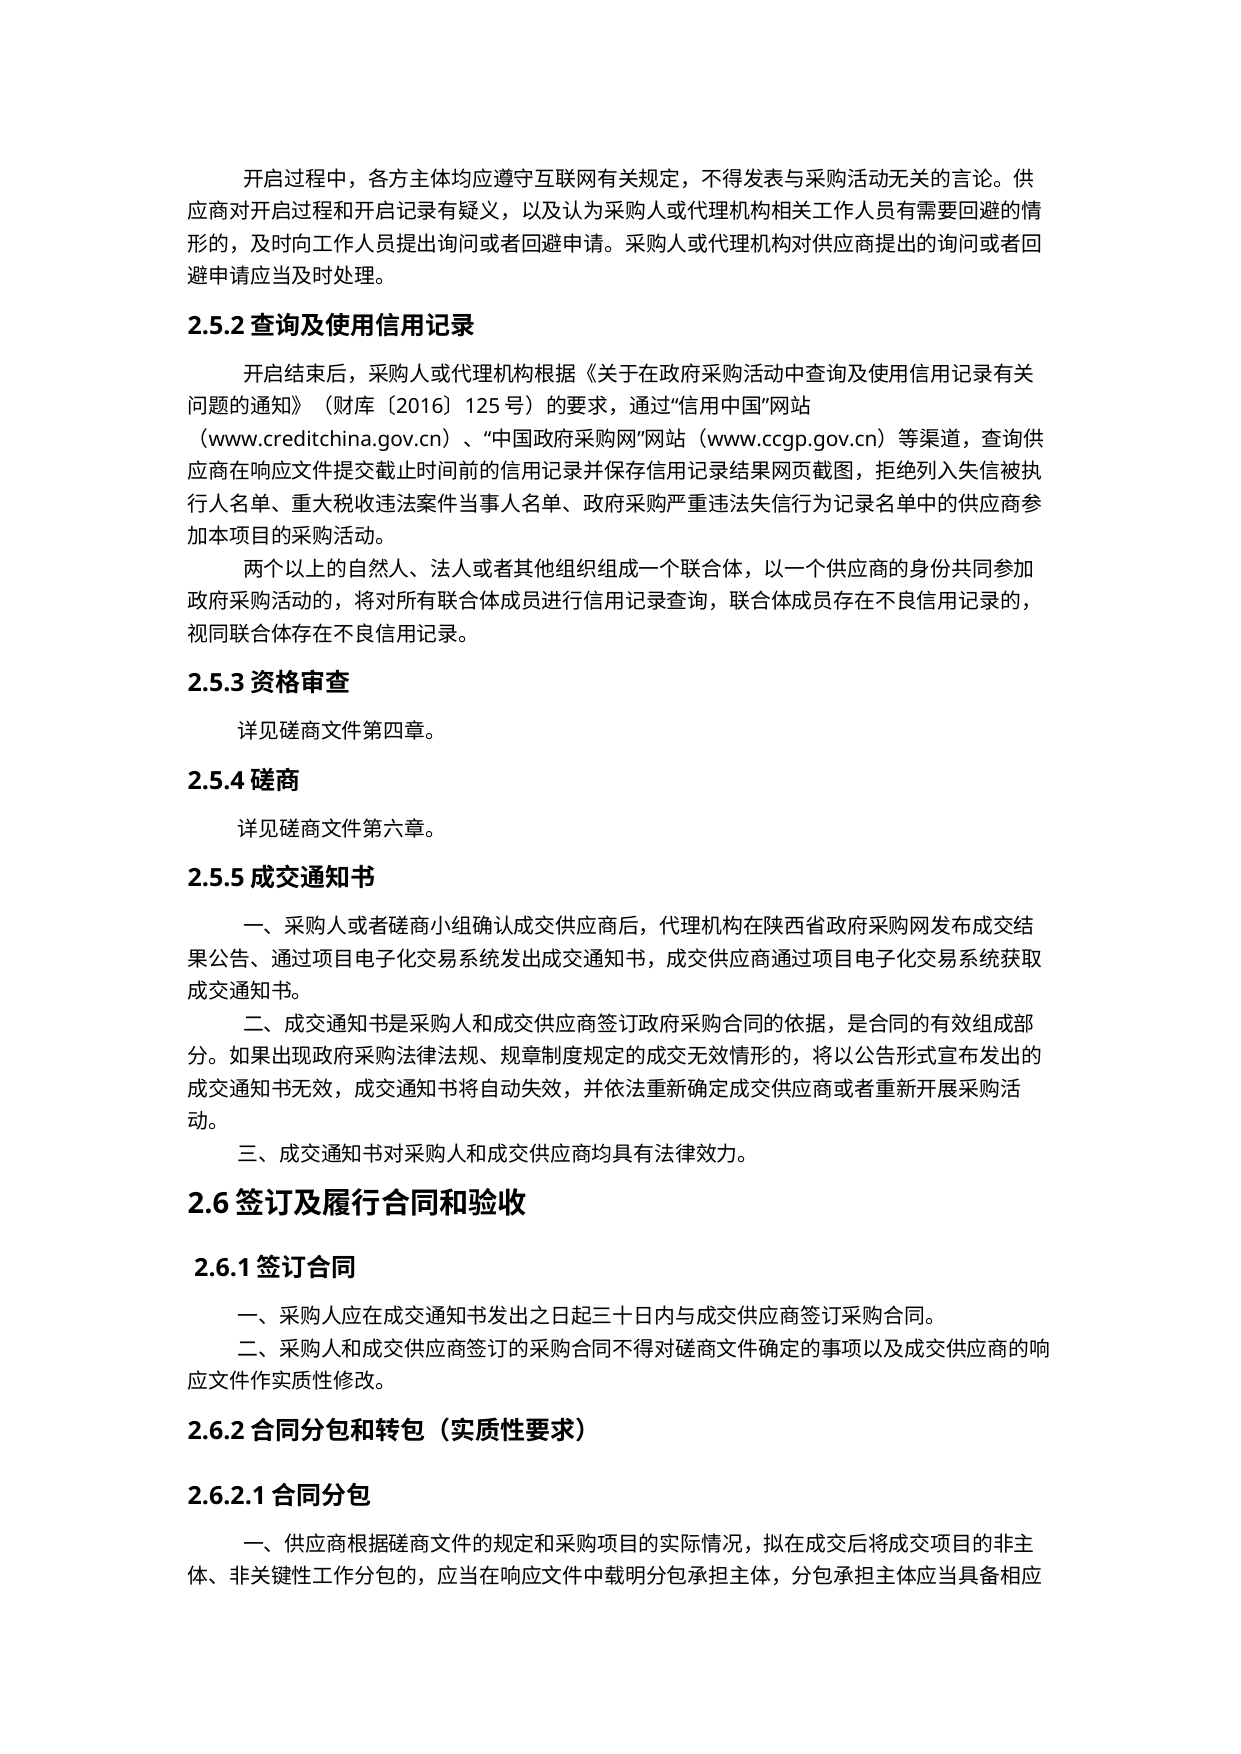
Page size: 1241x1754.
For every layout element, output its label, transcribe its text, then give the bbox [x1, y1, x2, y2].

text 一、采购人应在成交通知书发出之日起三十日内与成交供应商签订采购合同。 [187, 1299, 1053, 1332]
text 2.5.5成交通知书 [187, 844, 1053, 909]
text 2.5.2查询及使用信用记录 [187, 292, 1053, 357]
text 2.6.1签订合同 [187, 1234, 1053, 1299]
text 2.5.4磋商 [187, 747, 1053, 812]
text 2.5.3资格审查 [187, 649, 1053, 714]
text 开启过程中，各方主体均应遵守互联网有关规定，不得发表与采购活动无关的言论。供应商对开启过程和开启记录有疑义，以及认为采购人或代理机构相关工作人员有需要回避的情形的，及时向工作人员提出询问或者回避申请。采购人或代理机构对供应商提出的询问或者回避申请应当及时处理。 [187, 162, 1053, 292]
text 详见磋商文件第六章。 [187, 812, 1053, 844]
text 二、成交通知书是采购人和成交供应商签订政府采购合同的依据，是合同的有效组成部分。如果出现政府采购法律法规、规章制度规定的成交无效情形的，将以公告形式宣布发出的成交通知书无效，成交通知书将自动失效，并依法重新确定成交供应商或者重新开展采购活动。 [187, 1007, 1053, 1137]
text 二、采购人和成交供应商签订的采购合同不得对磋商文件确定的事项以及成交供应商的响应文件作实质性修改。 [187, 1332, 1053, 1397]
text 三、成交通知书对采购人和成交供应商均具有法律效力。 [187, 1137, 1053, 1169]
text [187, 1527, 1053, 1592]
text 2.6签订及履行合同和验收 [187, 1169, 1053, 1234]
text 开启结束后，采购人或代理机构根据《关于在政府采购活动中查询及使用信用记录有关问题的通知》（财库〔2016〕125号）的要求，通过“信用中国”网站（www.creditchina.gov.cn）、“中国政府采购网”网站（www.ccgp.gov.cn）等渠道，查询供应商在响应文件提交截止时间前的信用记录并保存信用记录结果网页截图，拒绝列入失信被执行人名单、重大税收违法案件当事人名单、政府采购严重违法失信行为记录名单中的供应商参加本项目的采购活动。 [187, 357, 1053, 552]
text 两个以上的自然人、法人或者其他组织组成一个联合体，以一个供应商的身份共同参加政府采购活动的，将对所有联合体成员进行信用记录查询，联合体成员存在不良信用记录的，视同联合体存在不良信用记录。 [187, 552, 1053, 649]
text 2.6.2合同分包和转包（实质性要求） [187, 1397, 1053, 1462]
text 2.6.2.1合同分包 [187, 1462, 1053, 1527]
text 详见磋商文件第四章。 [187, 714, 1053, 747]
text 一、采购人或者磋商小组确认成交供应商后，代理机构在陕西省政府采购网发布成交结果公告、通过项目电子化交易系统发出成交通知书，成交供应商通过项目电子化交易系统获取成交通知书。 [187, 909, 1053, 1007]
